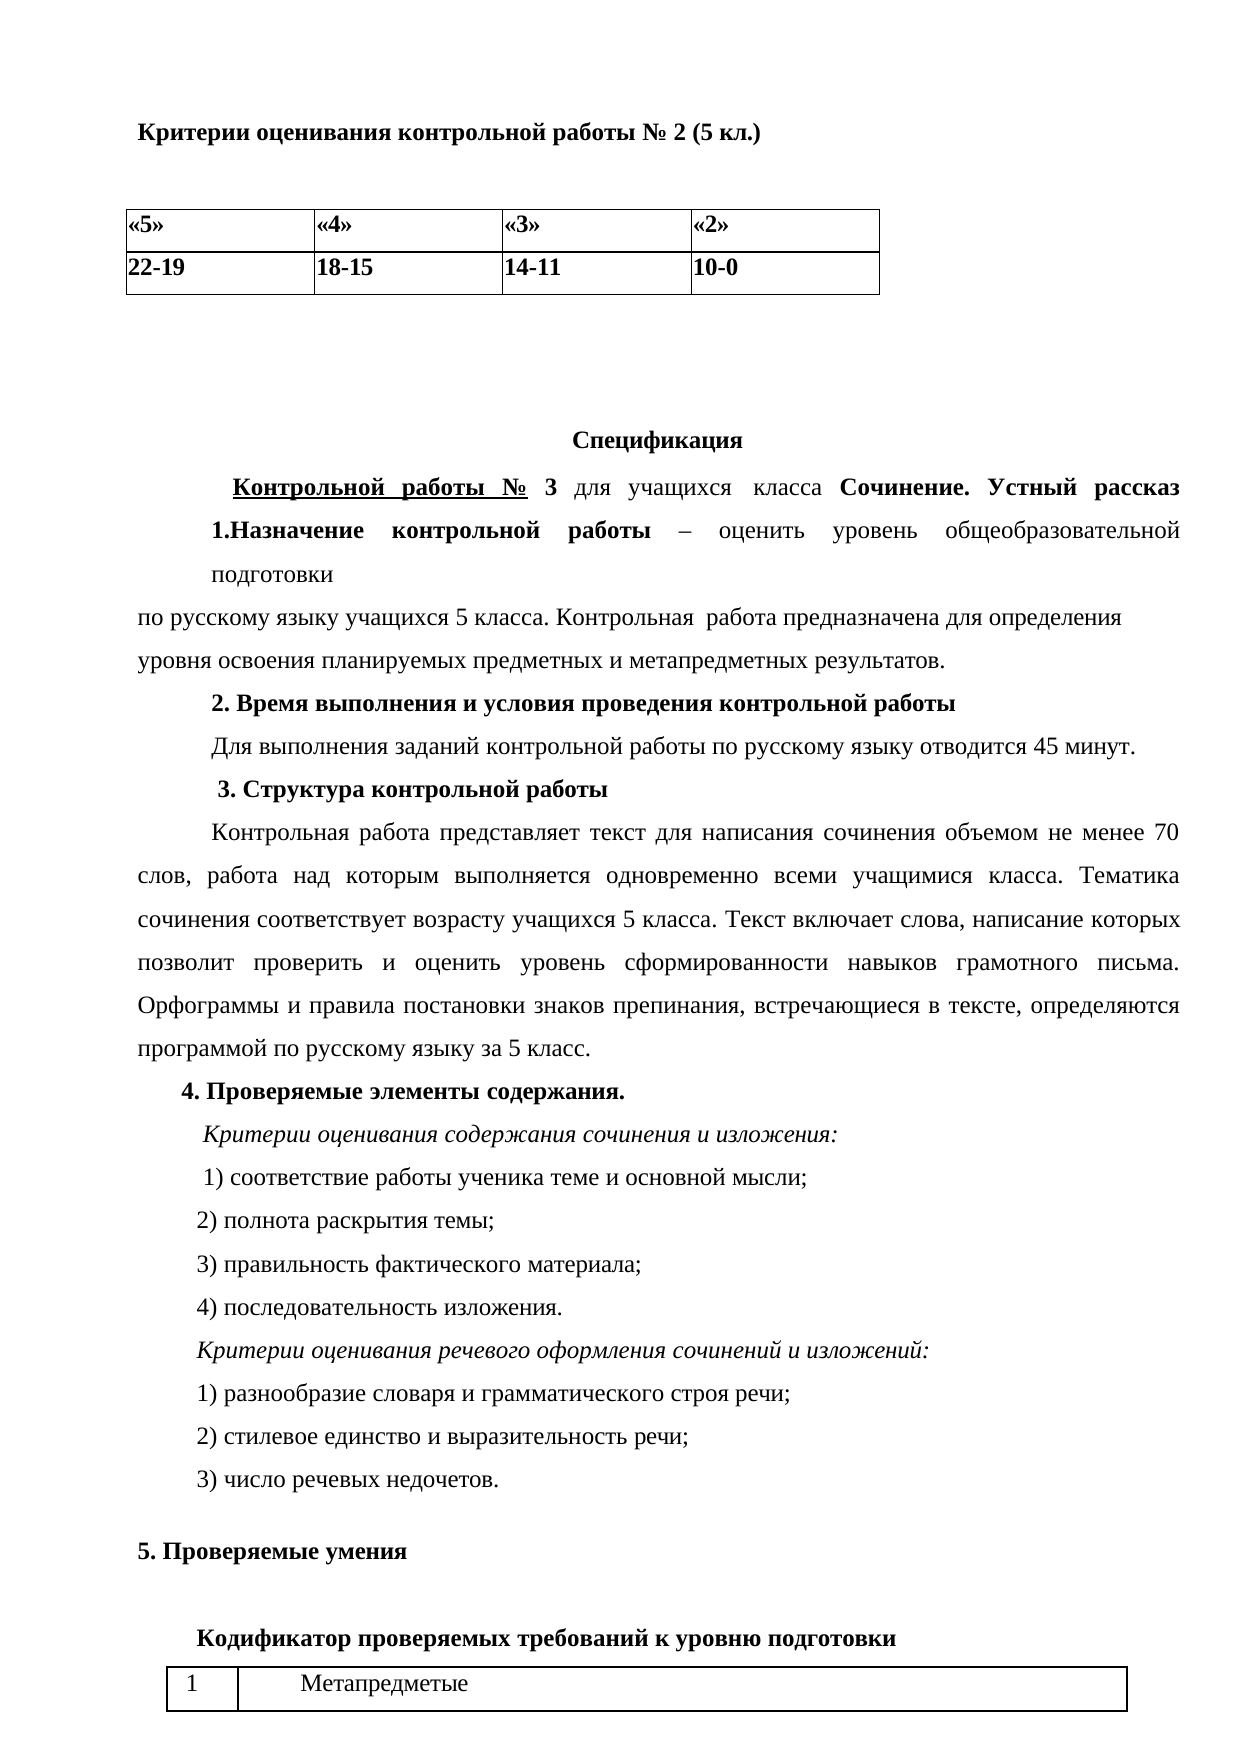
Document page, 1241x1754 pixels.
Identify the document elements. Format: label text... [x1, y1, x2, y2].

text Кодификатор проверяемых требований к уровню подготовки [196, 1623, 1240, 1651]
text Контрольной работы № 3 для учащихся класса Сочинение. Устный рассказ 1.Назначение контрольной работы – оценить уровень общеобразовательной подготовки [211, 472, 1180, 587]
table_header Метапредметые [239, 1668, 1126, 1710]
text Критерии оценивания содержания сочинения и изложения: [203, 1119, 1240, 1148]
list Структура контрольной работы [217, 774, 1240, 803]
text по русскому языку учащихся 5 класса. Контрольная работа предназначена для определения [137, 602, 1240, 631]
list число речевых недочетов. [196, 1464, 1240, 1493]
table_header «2» [692, 210, 879, 251]
text Для выполнения заданий контрольной работы по русскому языку отводится 45 минут. [211, 731, 1240, 760]
text Спецификация [572, 425, 1240, 454]
table_header «5» [127, 210, 314, 251]
text уровня освоения планируемых предметных и метапредметных результатов. [137, 645, 1240, 674]
list стилевое единство и выразительность речи; [196, 1421, 1240, 1450]
list правильность фактического материала; [196, 1249, 1240, 1278]
table_cell 14-11 [503, 253, 691, 294]
list Проверяемые умения [137, 1536, 1240, 1565]
list Время выполнения и условия проведения контрольной работы [211, 688, 1240, 717]
table_header «4» [315, 210, 502, 251]
list последовательность изложения. [196, 1292, 1240, 1321]
table_cell 22-19 [127, 253, 314, 294]
table_header 1 [168, 1668, 237, 1710]
list соответствие работы ученика теме и основной мысли; [203, 1162, 1240, 1191]
table_header «3» [503, 210, 691, 251]
list полнота раскрытия темы; [196, 1206, 1240, 1234]
text Контрольная работа представляет текст для написания сочинения объемом не менее 70 слов, работа над которым выполняется одновременно всеми учащимися класса. Тематика сочинения соответствует возрасту учащихся 5 класса. Текст включает слова, написание которых позволит проверить и оценить уровень сформированности навыков грамотного письма. Орфограммы и правила постановки знаков препинания, встречающиеся в тексте, определяются программой по русскому языку за 5 класс. [137, 817, 1181, 1062]
text Критерии оценивания контрольной работы № 2 (5 кл.) [137, 117, 1240, 146]
table_cell 10-0 [692, 253, 879, 294]
text Критерии оценивания речевого оформления сочинений и изложений: [196, 1335, 1240, 1364]
table_cell 18-15 [315, 253, 502, 294]
list разнообразие словаря и грамматического строя речи; [196, 1378, 1240, 1407]
list Проверяемые элементы содержания. [181, 1076, 1240, 1105]
